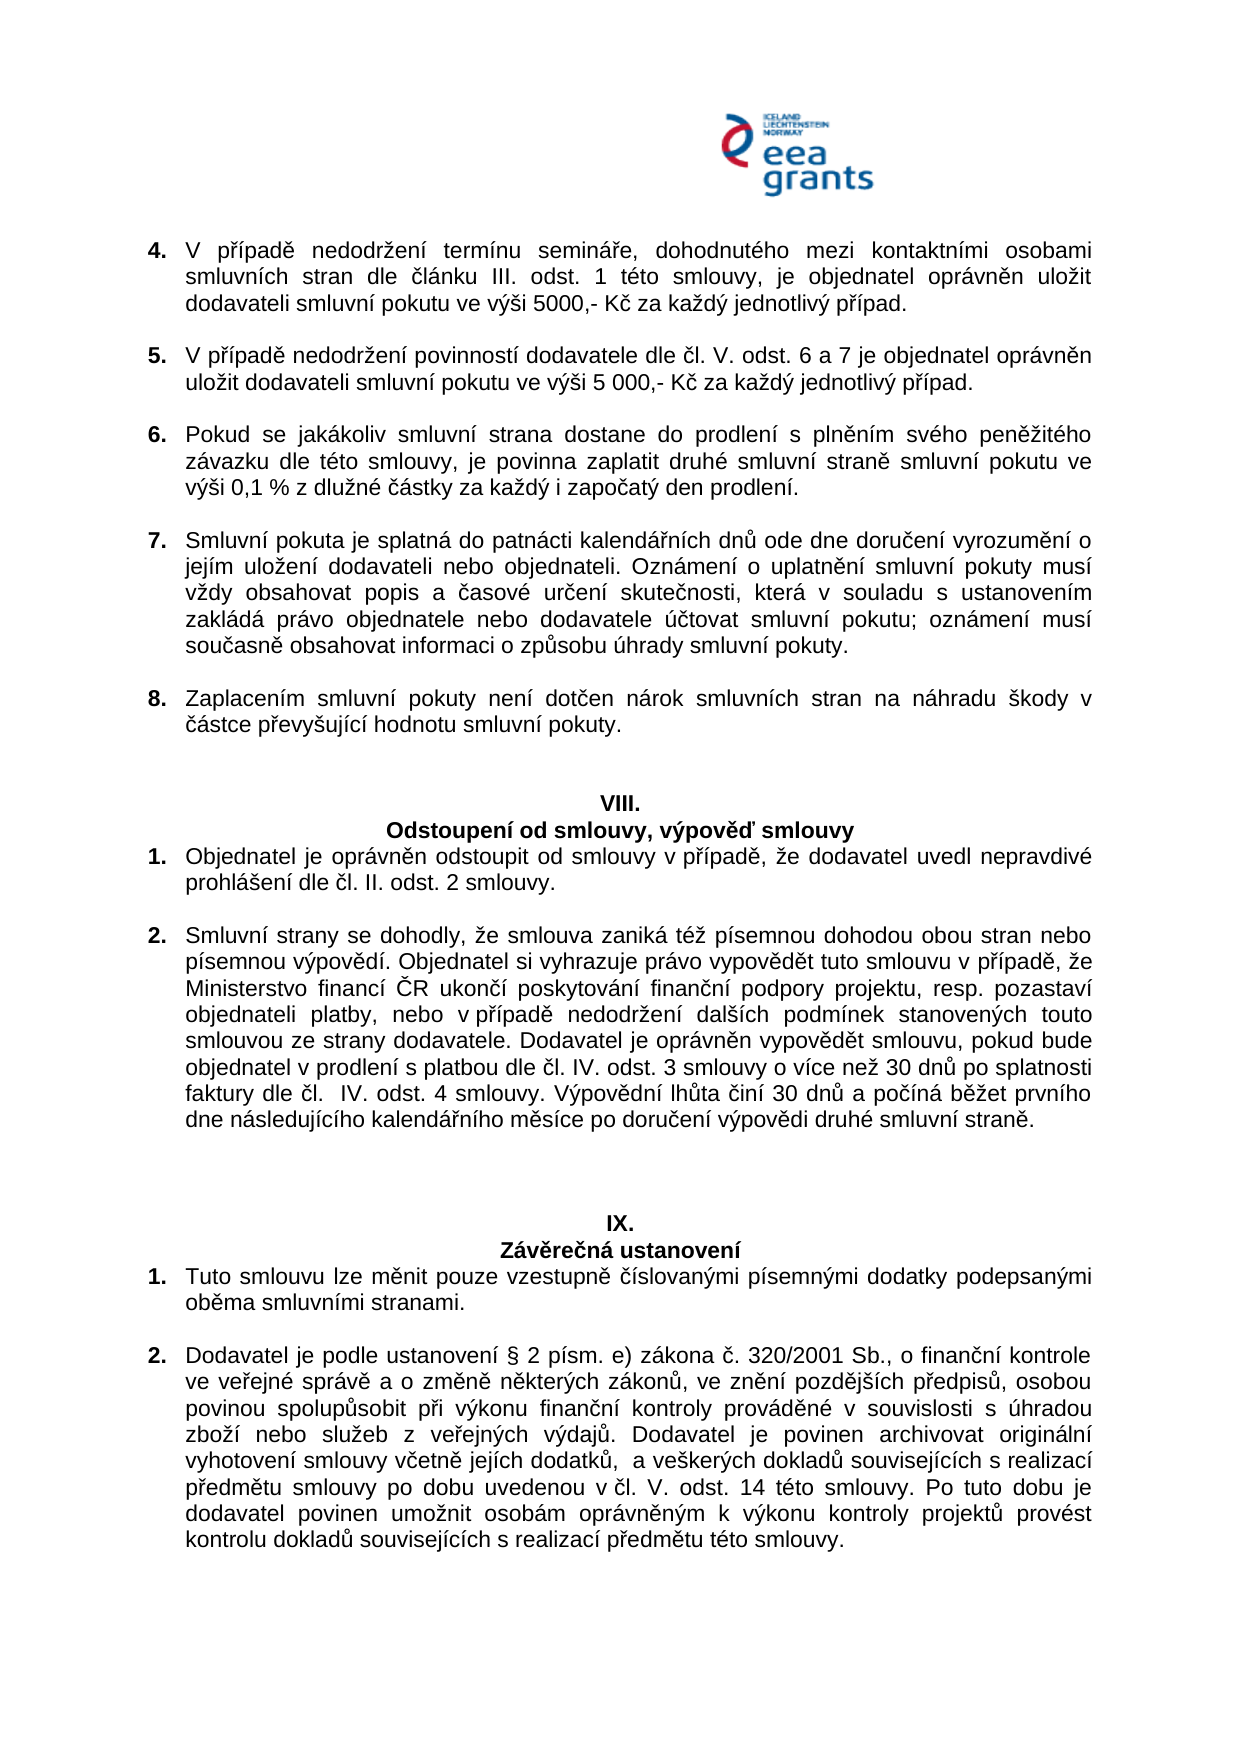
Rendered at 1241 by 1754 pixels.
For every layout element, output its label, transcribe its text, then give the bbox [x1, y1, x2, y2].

list Objednatel je oprávněn odstoupit od smlouvy v případě, že dodavatel uvedl nepravdivé prohlášení dle čl. II. odst. 2 smlouvy. [148, 843, 1093, 896]
list Smluvní strany se dohodly, že smlouva zaniká též písemnou dohodou obou stran nebo písemnou výpovědí. Objednatel si vyhrazuje právo vypovědět tuto smlouvu v případě, že Ministerstvo financí ČR ukončí poskytování finanční podpory projektu, resp. pozastaví objednateli platby, nebo v případě nedodržení dalších podmínek stanovených touto smlouvou ze strany dodavatele. Dodavatel je oprávněn vypovědět smlouvu, pokud bude objednatel v prodlení s platbou dle čl. IV. odst. 3 smlouvy o více než 30 dnů po splatnosti faktury dle čl. IV. odst. 4 smlouvy. Výpovědní lhůta činí 30 dnů a počíná běžet prvního dne následujícího kalendářního měsíce po doručení výpovědi druhé smluvní straně. [148, 922, 1093, 1133]
list Smluvní pokuta je splatná do patnácti kalendářních dnů ode dne doručení vyrozumění o jejím uložení dodavateli nebo objednateli. Oznámení o uplatnění smluvní pokuty musí vždy obsahovat popis a časové určení skutečnosti, která v souladu s ustanovením zakládá právo objednatele nebo dodavatele účtovat smluvní pokutu; oznámení musí současně obsahovat informaci o způsobu úhrady smluvní pokuty. [148, 527, 1093, 658]
text Odstoupení od smlouvy, výpověď smlouvy [148, 817, 1093, 843]
list V případě nedodržení termínu semináře, dohodnutého mezi kontaktními osobami smluvních stran dle článku III. odst. 1 této smlouvy, je objednatel oprávněn uložit dodavateli smluvní pokutu ve výši 5000,- Kč za každý jednotlivý případ. [148, 237, 1093, 316]
list Pokud se jakákoliv smluvní strana dostane do prodlení s plněním svého peněžitého závazku dle této smlouvy, je povinna zaplatit druhé smluvní straně smluvní pokutu ve výši 0,1 % z dlužné částky za každý i započatý den prodlení. [148, 421, 1093, 500]
picture [697, 73, 898, 237]
text VIII. [148, 790, 1093, 817]
list V případě nedodržení povinností dodavatele dle čl. V. odst. 6 a 7 je objednatel oprávněn uložit dodavateli smluvní pokutu ve výši 5 000,- Kč za každý jednotlivý případ. [148, 342, 1093, 395]
text IX. [148, 1210, 1093, 1237]
text Závěrečná ustanovení [148, 1237, 1093, 1263]
list Dodavatel je podle ustanovení § 2 písm. e) zákona č. 320/2001 Sb., o finanční kontrole ve veřejné správě a o změně některých zákonů, ve znění pozdějších předpisů, osobou povinou spolupůsobit při výkonu finanční kontroly prováděné v souvislosti s úhradou zboží nebo služeb z veřejných výdajů. Dodavatel je povinen archivovat originální vyhotovení smlouvy včetně jejích dodatků, a veškerých dokladů souvisejících s realizací předmětu smlouvy po dobu uvedenou v čl. V. odst. 14 této smlouvy. Po tuto dobu je dodavatel povinen umožnit osobám oprávněným k výkonu kontroly projektů provést kontrolu dokladů souvisejících s realizací předmětu této smlouvy. [148, 1342, 1093, 1553]
list Zaplacením smluvní pokuty není dotčen nárok smluvních stran na náhradu škody v částce převyšující hodnotu smluvní pokuty. [148, 685, 1093, 737]
list Tuto smlouvu lze měnit pouze vzestupně číslovanými písemnými dodatky podepsanými oběma smluvními stranami. [148, 1263, 1093, 1316]
